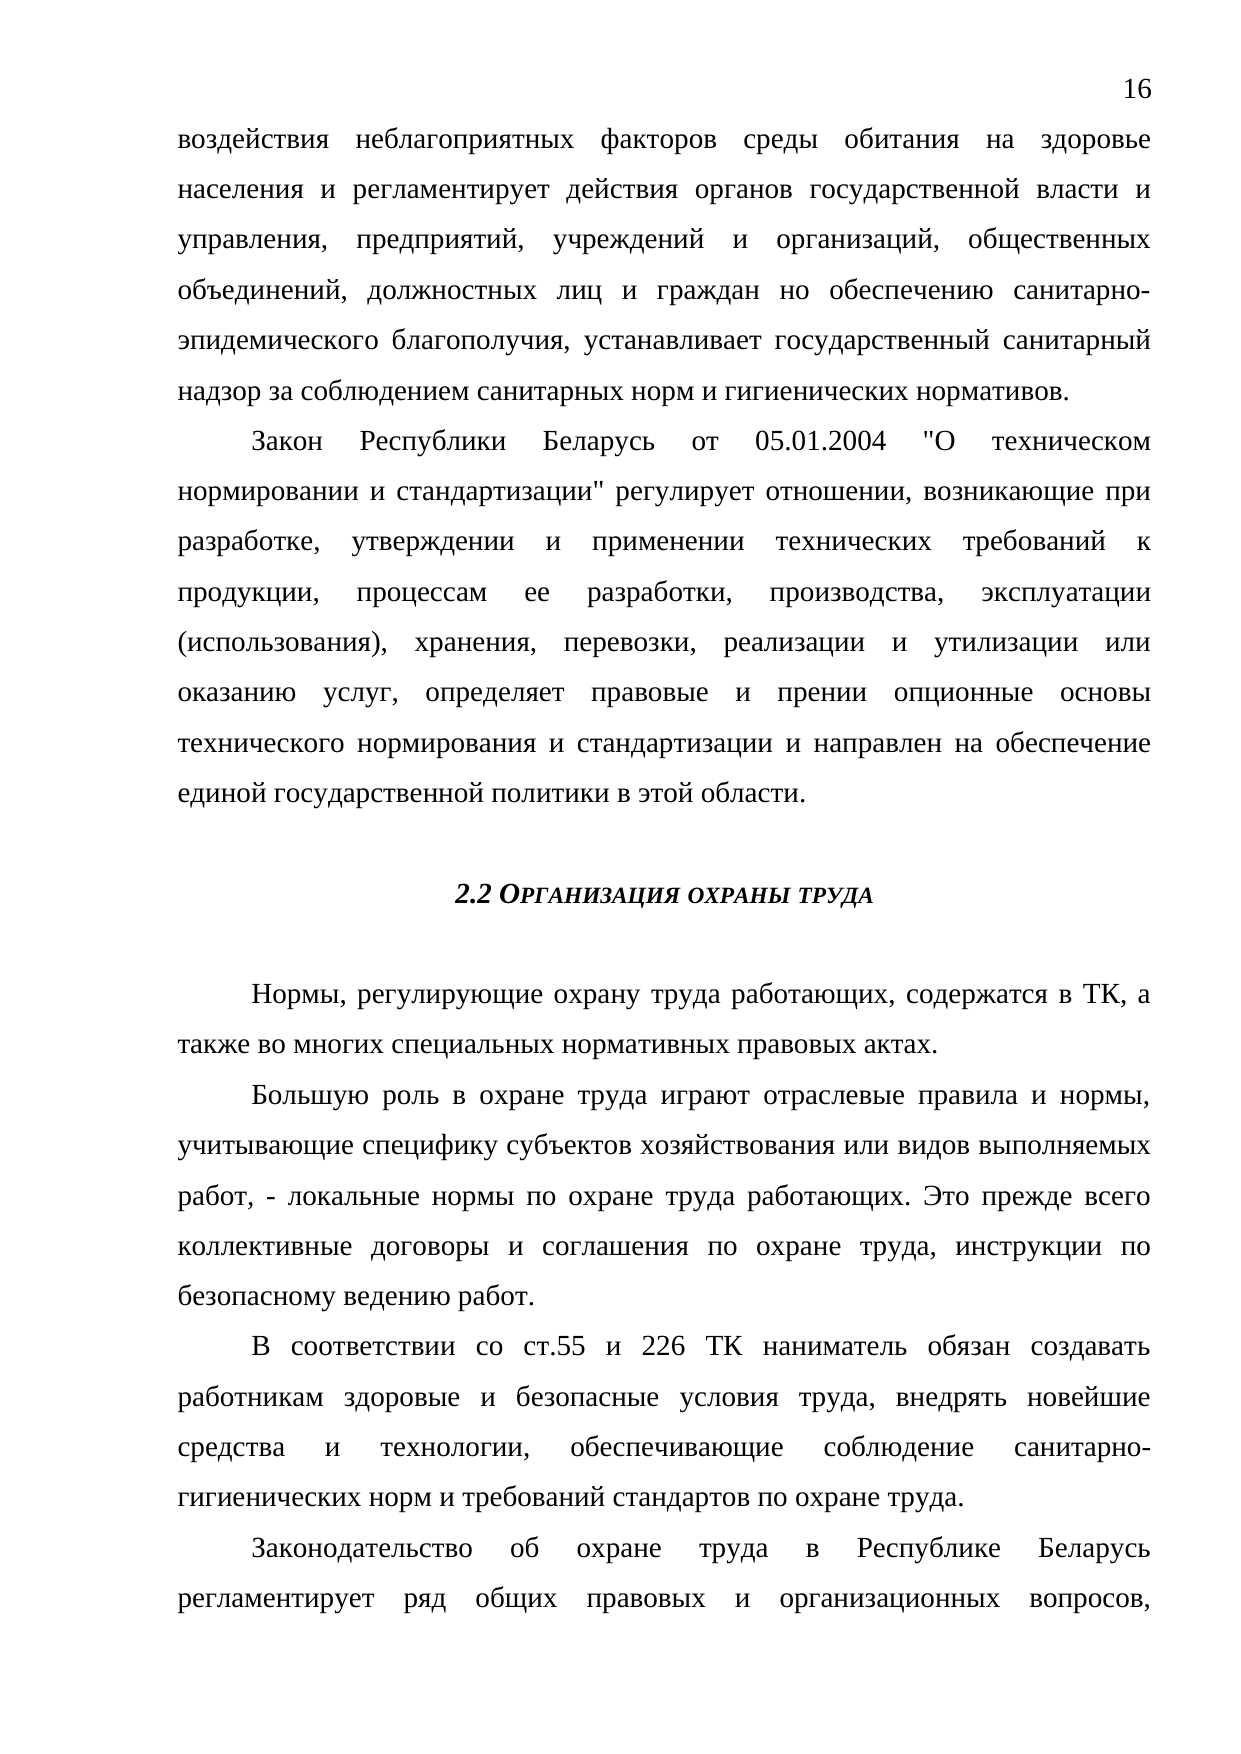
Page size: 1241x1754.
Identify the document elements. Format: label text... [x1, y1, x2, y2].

text Закон Республики Беларусь от 05.01.2004 "О техническом нормировании и стандартизации" регулирует отношении, возникающие при разработке, утверждении и применении технических требований к продукции, процессам ее разработки, производства, эксплуатации (использования), хранения, перевозки, реализации и утилизации или оказанию услуг, определяет правовые и прении опционные основы технического нормирования и стандартизации и направлен на обеспечение единой государственной политики в этой области. [177, 423, 1152, 809]
text Большую роль в охране труда играют отраслевые правила и нормы, учитывающие специфику субъектов хозяйствования или видов выполняемых работ, - локальные нормы по охране труда работающих. Это прежде всего коллективные договоры и соглашения по охране труда, инструкции по безопасному ведению работ. [177, 1077, 1152, 1312]
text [177, 121, 1152, 406]
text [177, 1530, 1152, 1614]
subtitle 2.2 Организация охраны труда [177, 876, 1152, 909]
text Нормы, регулирующие охрану труда работающих, содержатся в ТК, а также во многих специальных нормативных правовых актах. [177, 976, 1152, 1060]
text В соответствии со ст.55 и 226 ТК наниматель обязан создавать работникам здоровые и безопасные условия труда, внедрять новейшие средства и технологии, обеспечивающие соблюдение санитарно-гигиенических норм и требований стандартов по охране труда. [177, 1328, 1152, 1513]
